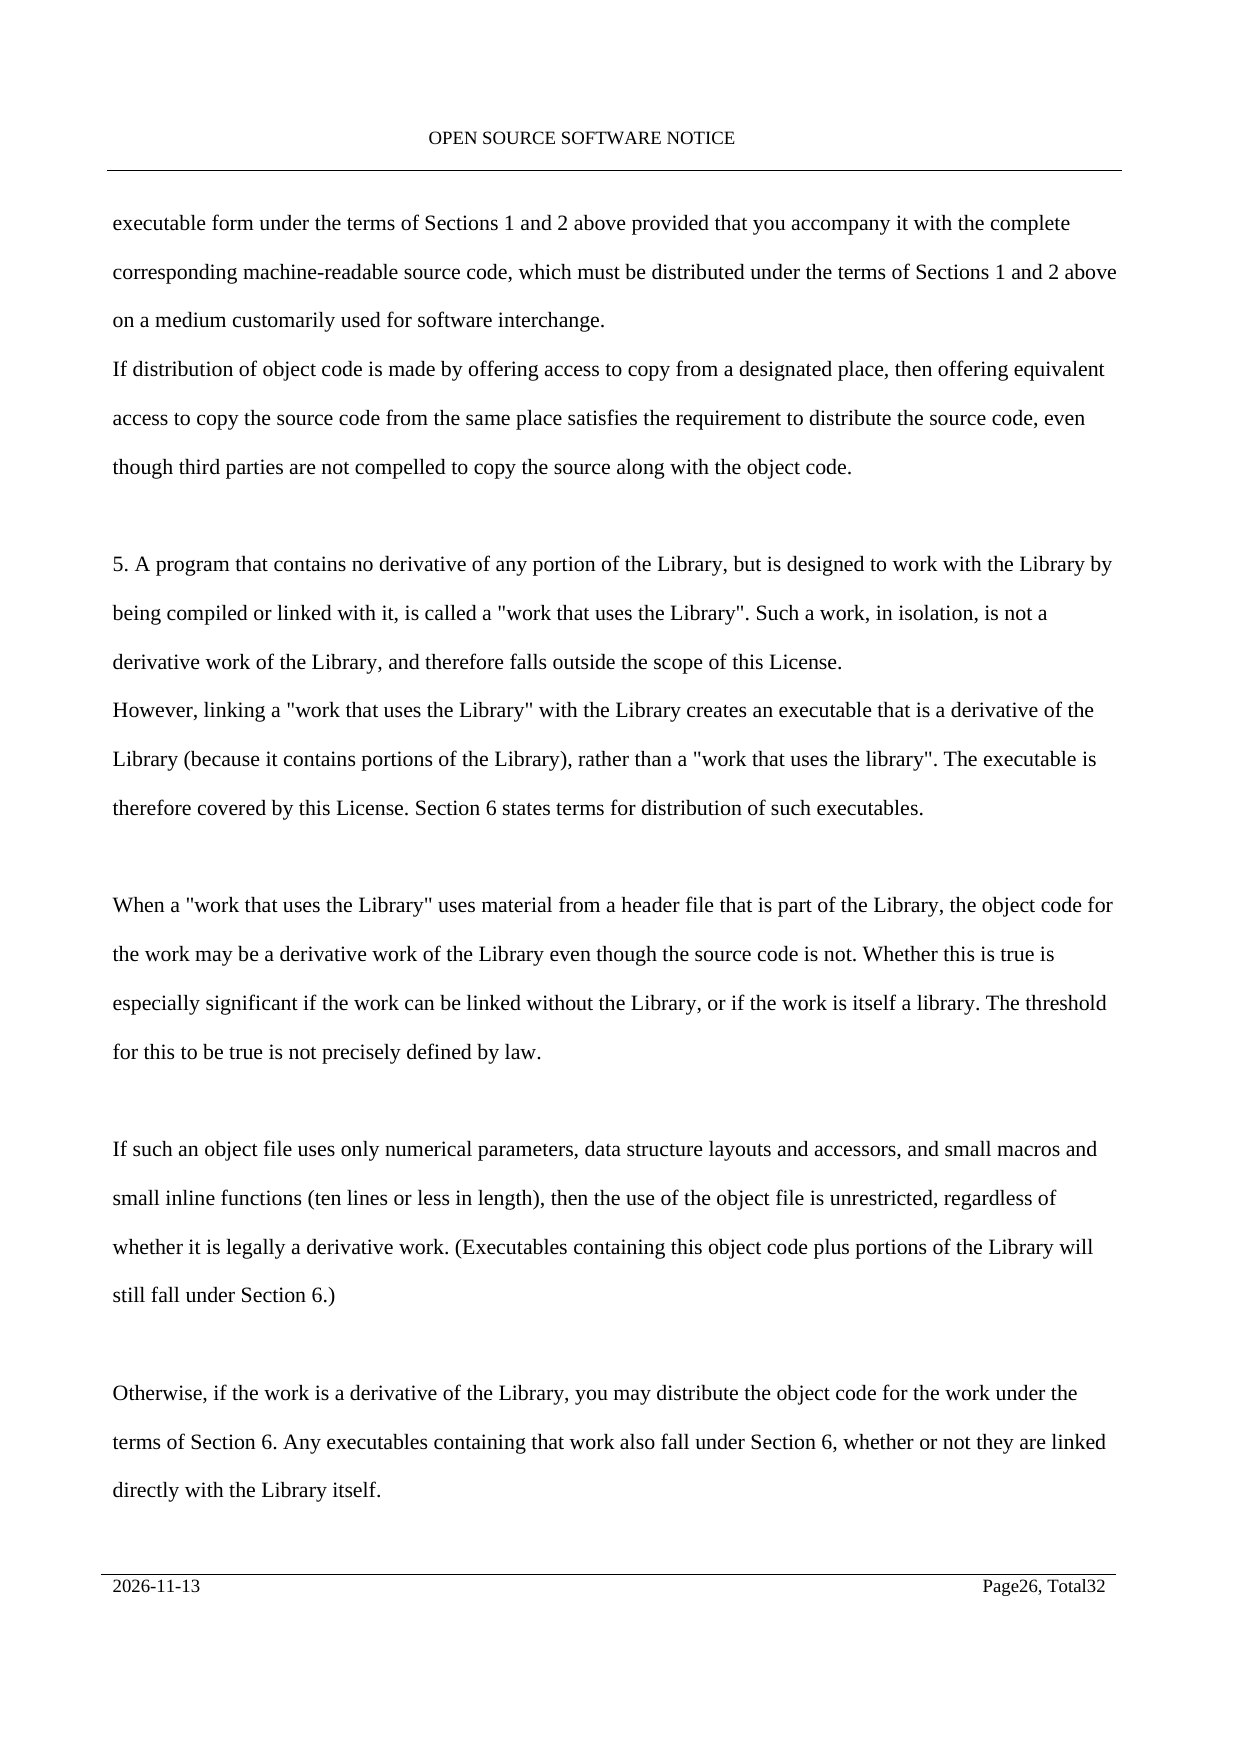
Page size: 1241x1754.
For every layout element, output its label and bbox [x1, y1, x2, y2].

text [112, 206, 1128, 1506]
